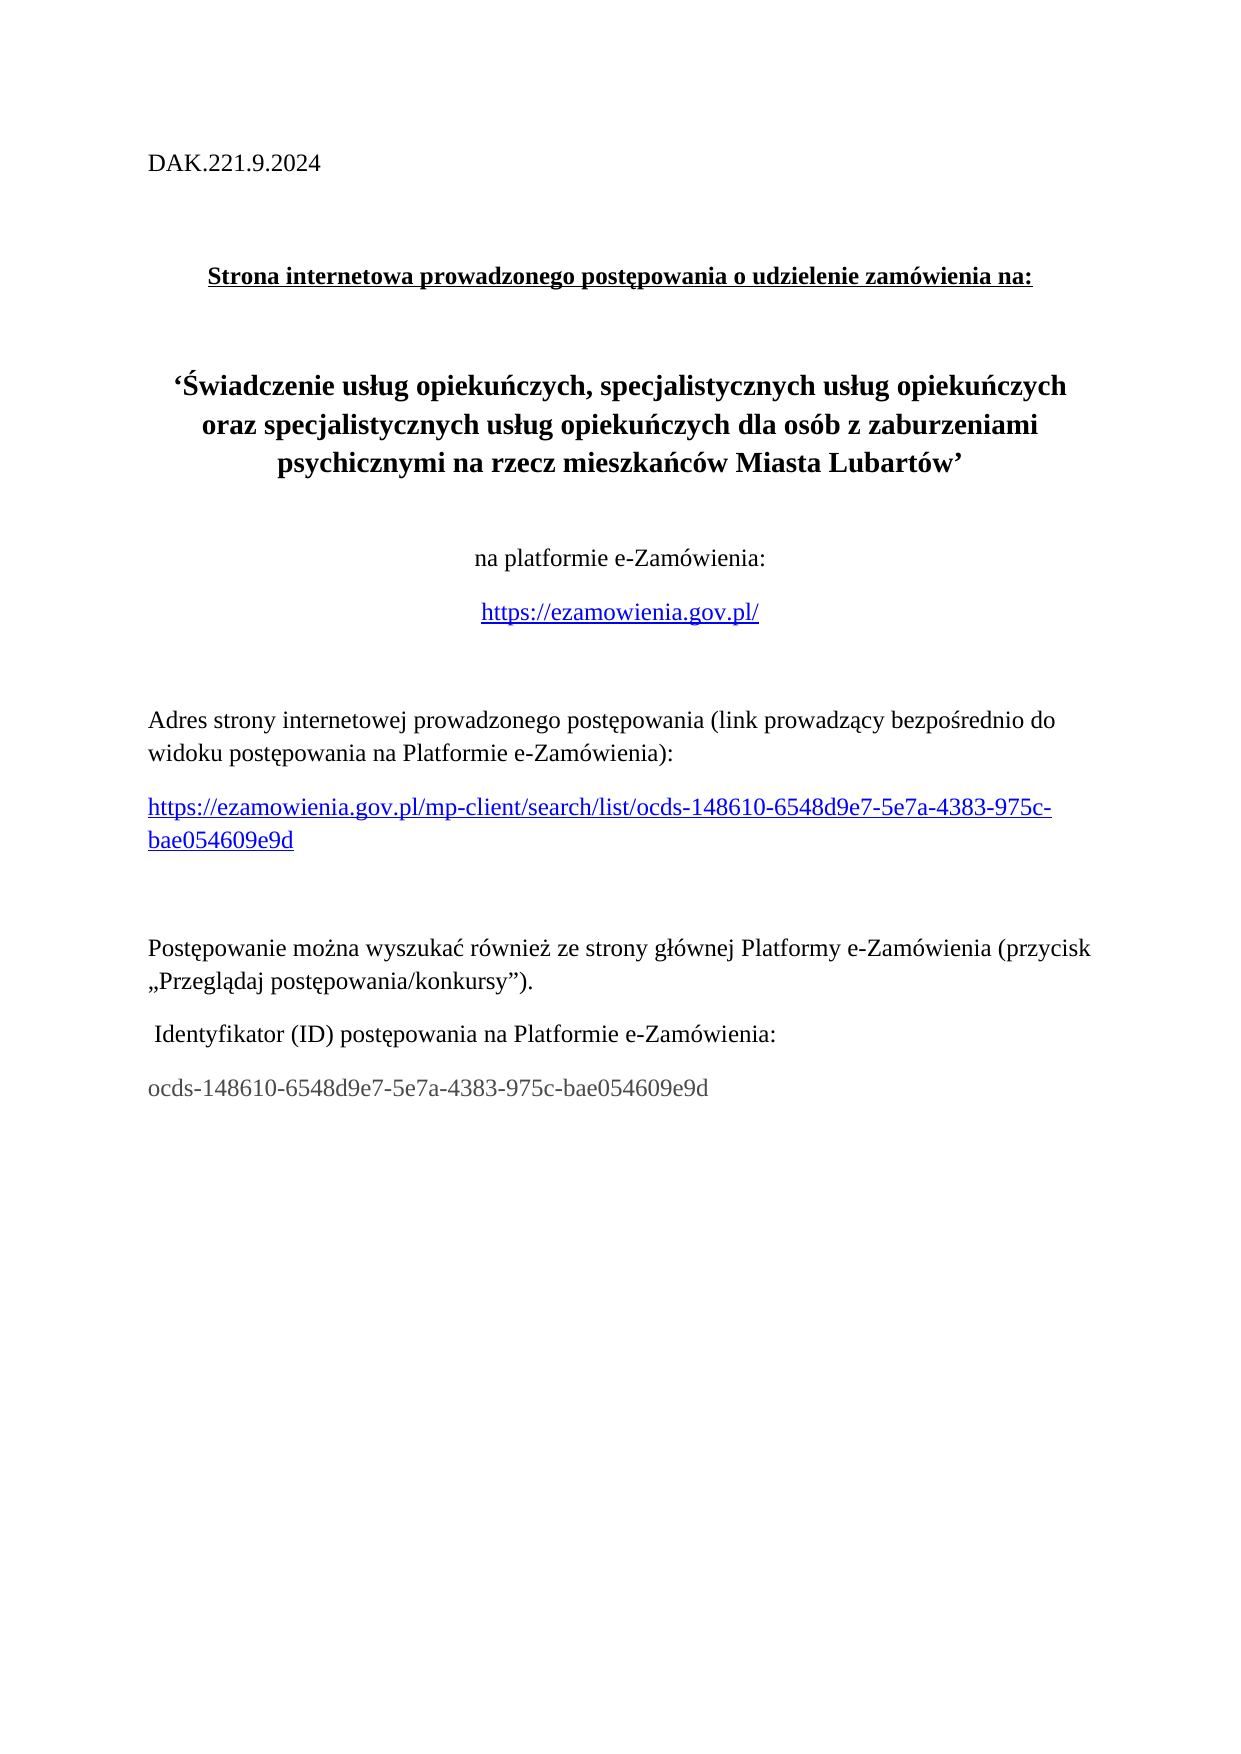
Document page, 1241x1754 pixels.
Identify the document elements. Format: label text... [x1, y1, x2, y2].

text ‘Świadczenie usług opiekuńczych, specjalistycznych usług opiekuńczych oraz specjalistycznych usług opiekuńczych dla osób z zaburzeniami psychicznymi na rzecz mieszkańców Miasta Lubartów’ [148, 368, 1093, 479]
text na platformie e-Zamówienia: [148, 543, 1093, 572]
text https://ezamowienia.gov.pl/mp-client/search/list/ocds-148610-6548d9e7-5e7a-4383-975c-bae054609e9d [148, 792, 1093, 854]
text Identyfikator (ID) postępowania na Platformie e-Zamówienia: [148, 1019, 1093, 1048]
text Strona internetowa prowadzonego postępowania o udzielenie zamówienia na: [148, 261, 1093, 289]
text https://ezamowienia.gov.pl/ [148, 597, 1093, 626]
text Adres strony internetowej prowadzonego postępowania (link prowadzący bezpośrednio do widoku postępowania na Platformie e-Zamówienia): [148, 705, 1093, 767]
text DAK.221.9.2024 [148, 148, 1093, 176]
text ocds-148610-6548d9e7-5e7a-4383-975c-bae054609e9d [148, 1073, 1093, 1102]
text Postępowanie można wyszukać również ze strony głównej Platformy e-Zamówienia (przycisk „Przeglądaj postępowania/konkursy”). [148, 933, 1093, 994]
